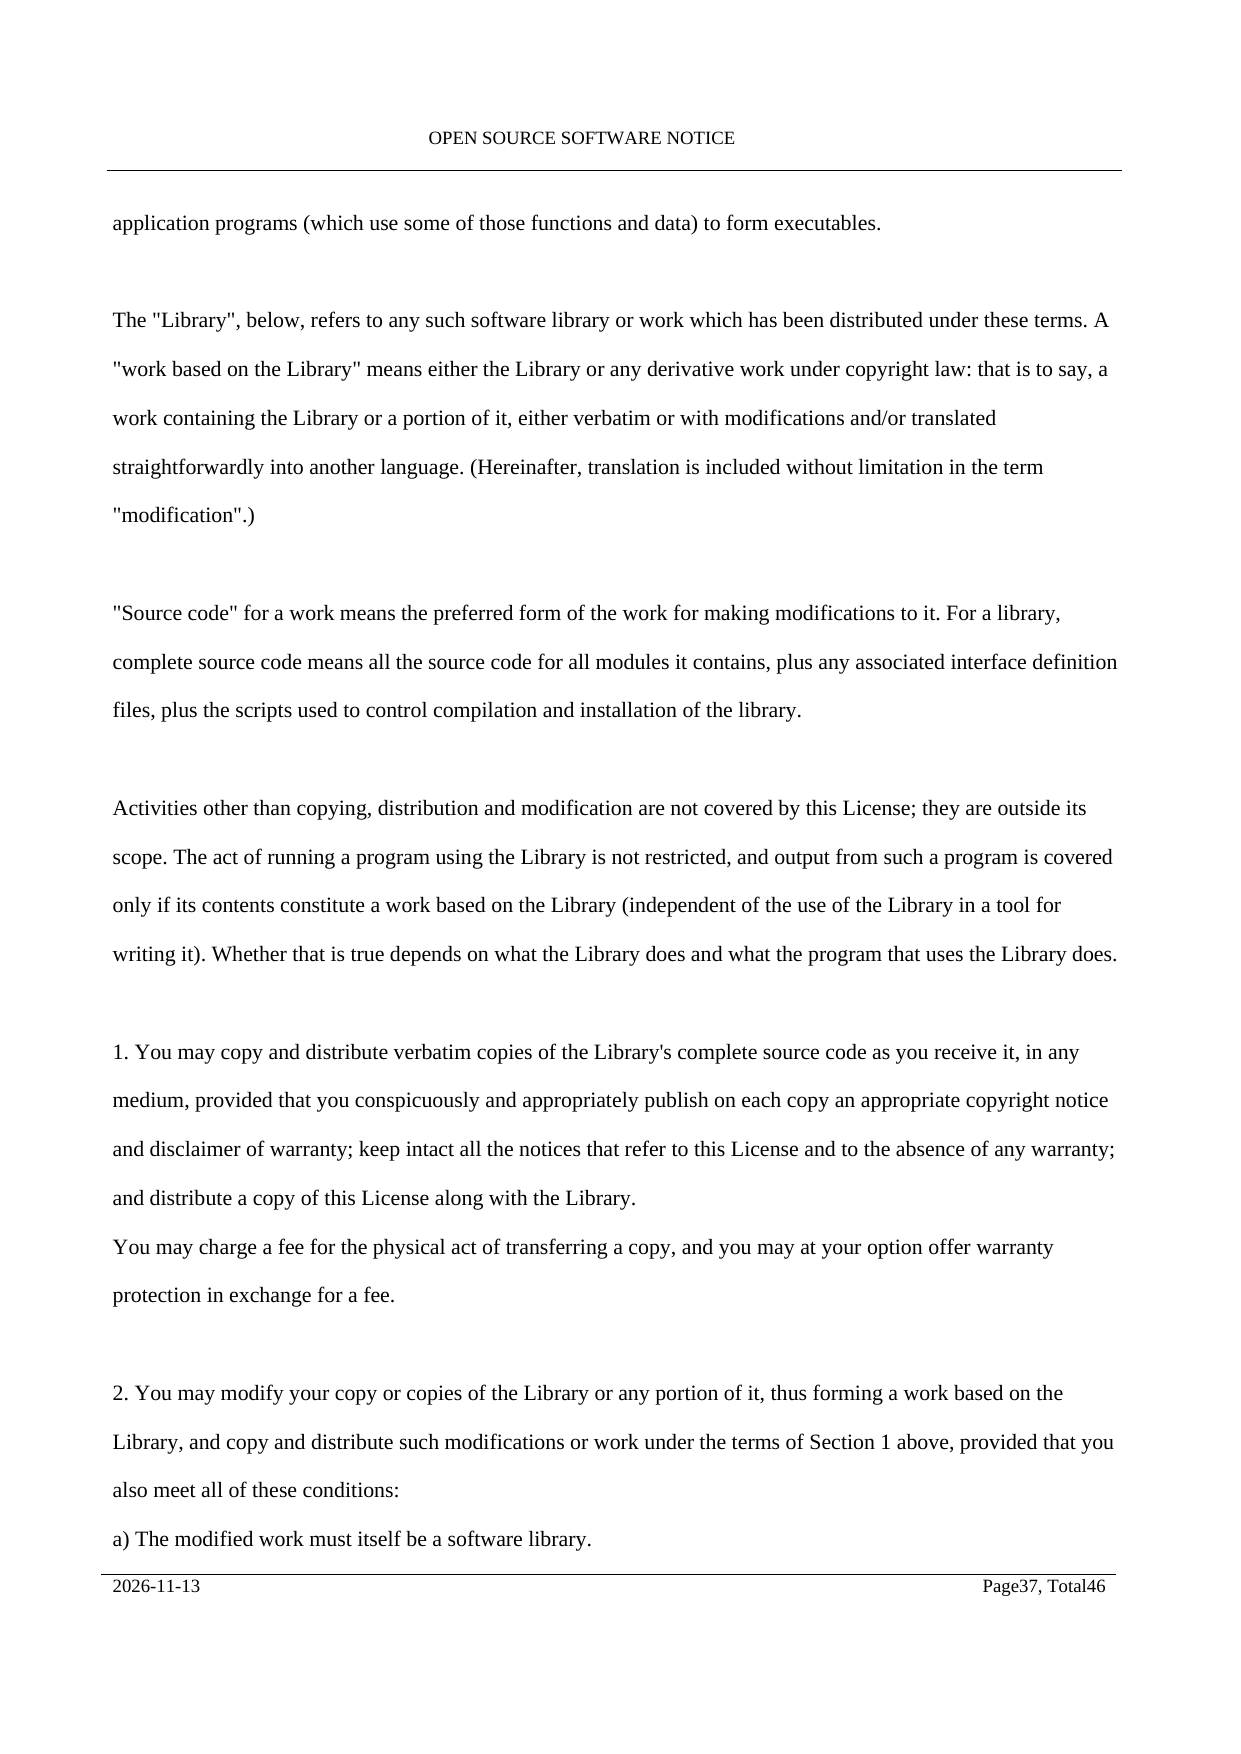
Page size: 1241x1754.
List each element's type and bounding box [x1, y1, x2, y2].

text [112, 206, 1128, 1555]
